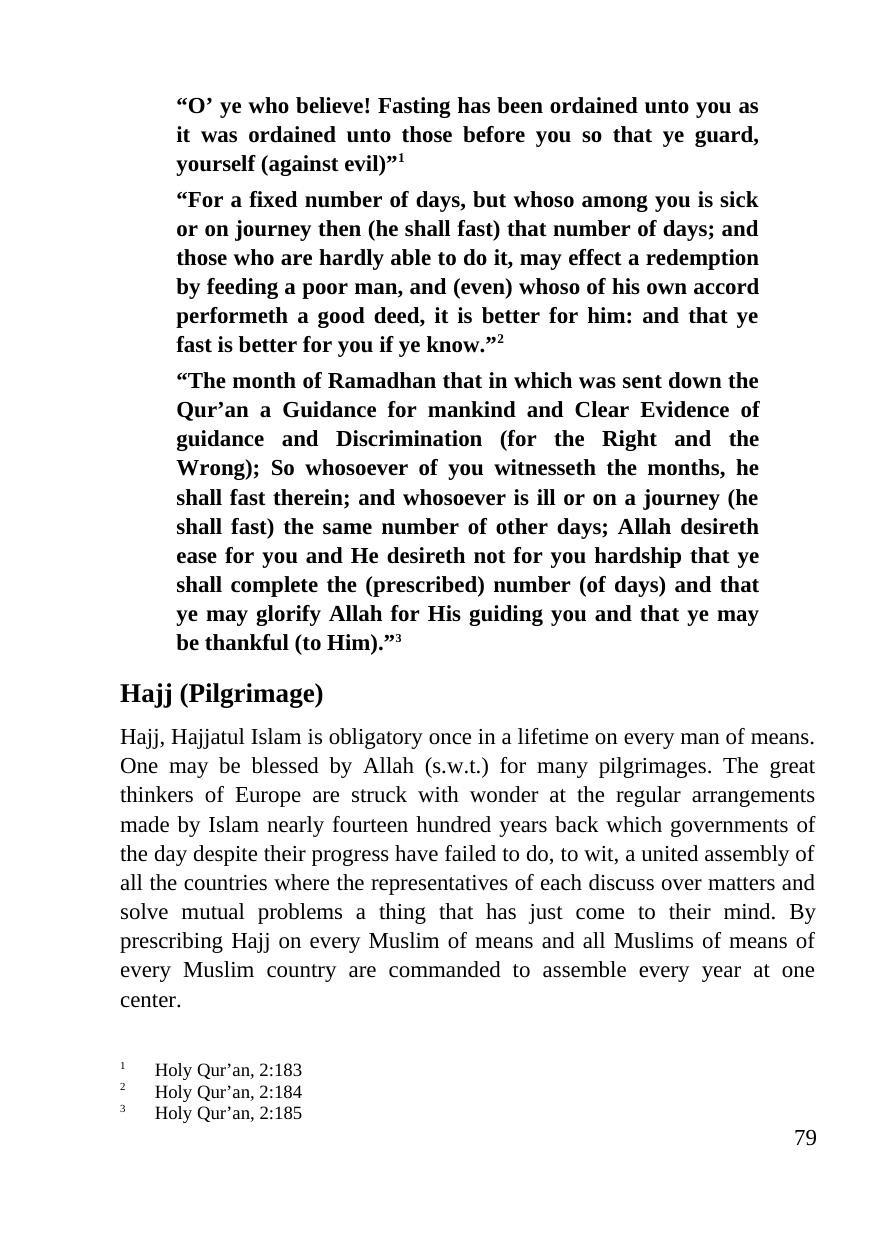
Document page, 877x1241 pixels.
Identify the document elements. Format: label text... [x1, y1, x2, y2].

text Hajj, Hajjatul Islam is obligatory once in a lifetime on every man of means. One may be blessed by Allah (s.w.t.) for many pilgrimages. The great thinkers of Europe are struck with wonder at the regular arrangements made by Islam nearly fourteen hundred years back which governments of the day despite their progress have failed to do, to wit, a united assembly of all the countries where the representatives of each discuss over matters and solve mutual problems a thing that has just come to their mind. By prescribing Hajj on every Muslim of means and all Muslims of means of every Muslim country are commanded to assemble every year at one center. [120, 721, 817, 1013]
text “For a fixed number of days, but whoso among you is sick or on journey then (he shall fast) that number of days; and those who are hardly able to do it, may effect a redemption by feeding a poor man, and (even) whoso of his own accord performeth a good deed, it is better for him: and that ye fast is better for you if ye know.” [176, 184, 760, 359]
subtitle Hajj (Pilgrimage) [120, 677, 817, 709]
text “O’ ye who believe! Fasting has been ordained unto you as it was ordained unto those before you so that ye guard, yourself (against evil)” [176, 90, 760, 177]
text “The month of Ramadhan that in which was sent down the Qur’an a Guidance for mankind and Clear Evidence of guidance and Discrimination (for the Right and the Wrong); So whosoever of you witnesseth the months, he shall fast therein; and whosoever is ill or on a journey (he shall fast) the same number of other days; Allah desireth ease for you and He desireth not for you hardship that ye shall complete the (prescribed) number (of days) and that ye may glorify Allah for His guiding you and that ye may be thankful (to Him).” [176, 365, 760, 657]
